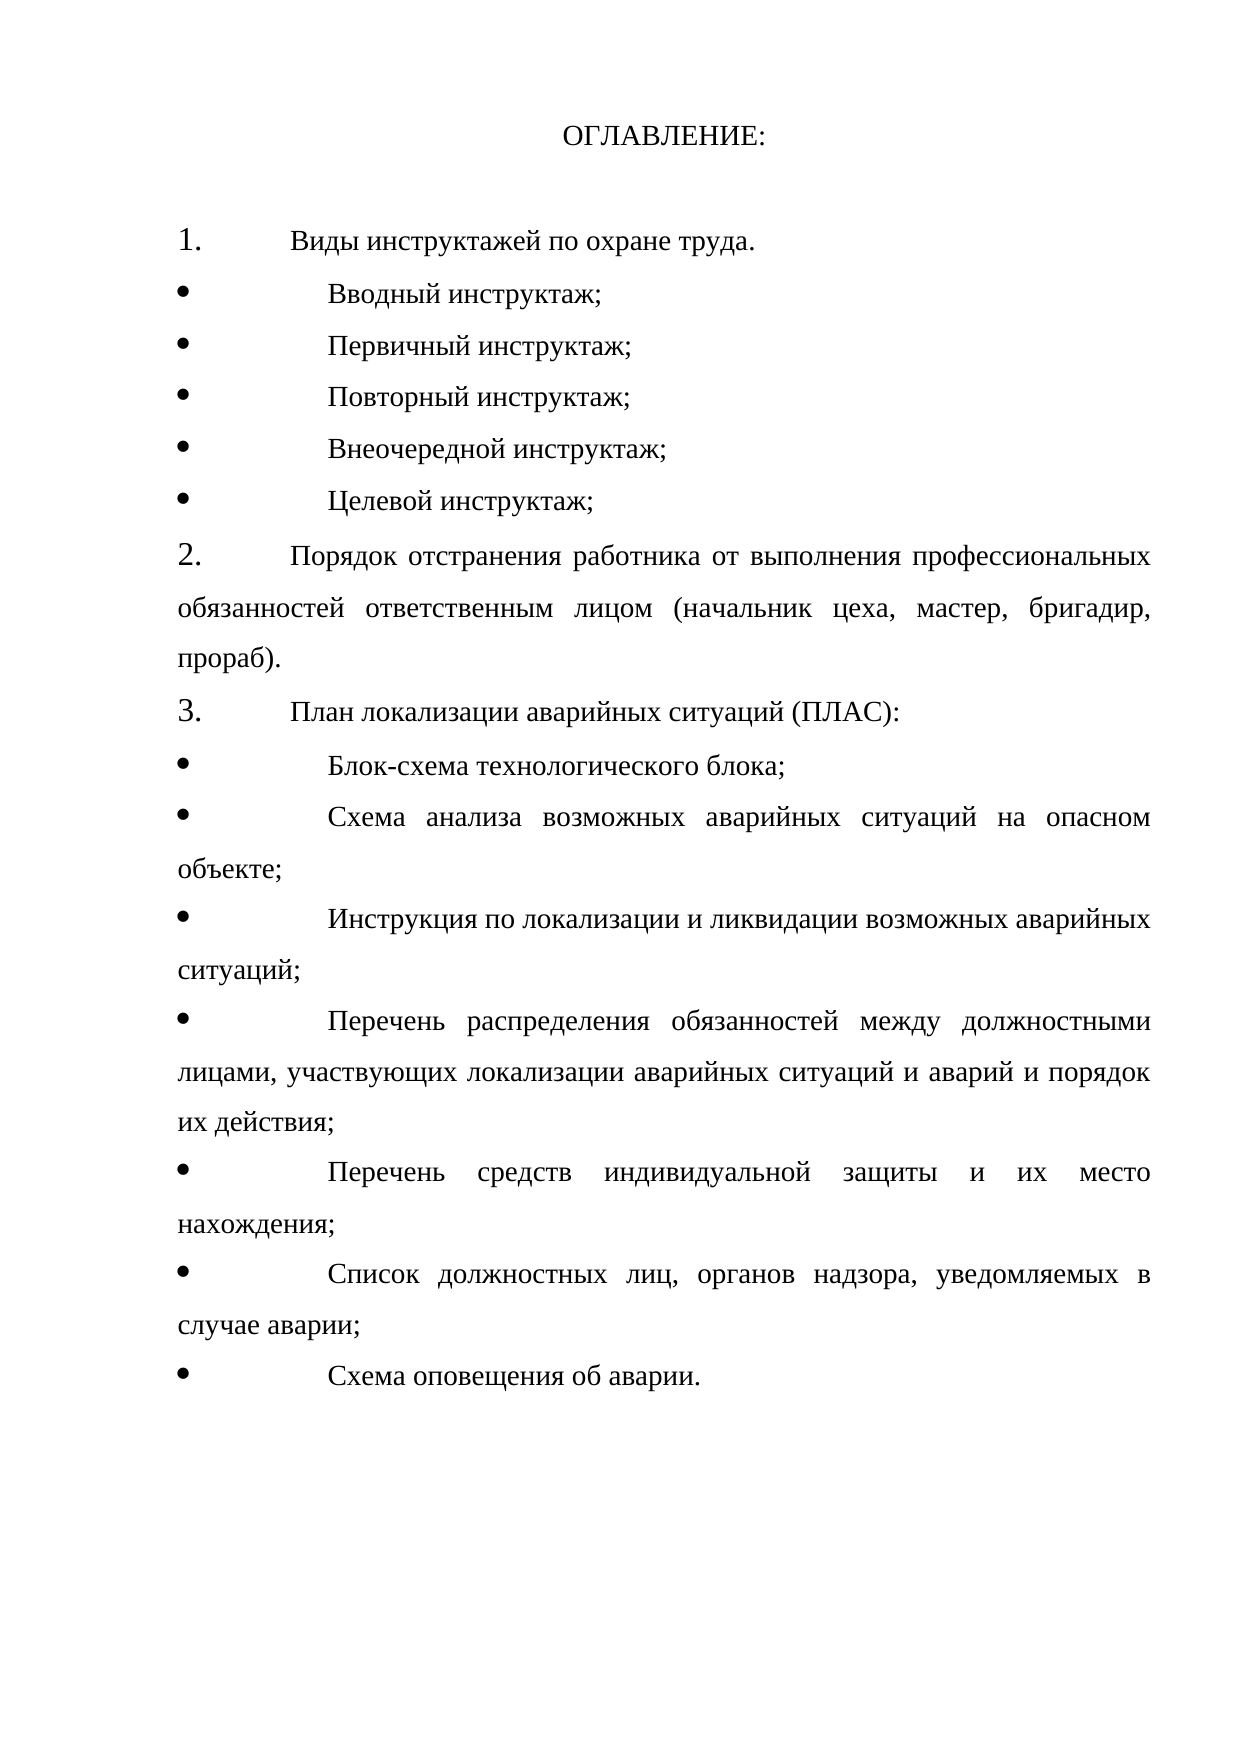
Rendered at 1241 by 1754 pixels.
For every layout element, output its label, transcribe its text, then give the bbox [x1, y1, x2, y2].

list Блок-схема технологического блока; [177, 748, 1152, 782]
list Виды инструктажей по охране труда. [177, 219, 1152, 257]
list Схема анализа возможных аварийных ситуаций на опасном объекте; [177, 799, 1152, 884]
list Вводный инструктаж; [177, 276, 1152, 311]
list Перечень средств индивидуальной защиты и их место нахождения; [177, 1154, 1152, 1239]
list План локализации аварийных ситуаций (ПЛАС): [177, 690, 1152, 729]
list Список должностных лиц, органов надзора, уведомляемых в случае аварии; [177, 1256, 1152, 1341]
list Схема оповещения об аварии. [177, 1358, 1152, 1392]
list Повторный инструктаж; [177, 379, 1152, 414]
list Порядок отстранения работника от выполнения профессиональных обязанностей ответственным лицом (начальник цеха, мастер, бригадир, прораб). [177, 534, 1152, 673]
list Первичный инструктаж; [177, 328, 1152, 362]
list Целевой инструктаж; [177, 483, 1152, 517]
list Внеочередной инструктаж; [177, 431, 1152, 466]
list Инструкция по локализации и ликвидации возможных аварийных ситуаций; [177, 901, 1152, 986]
list Перечень распределения обязанностей между должностными лицами, участвующих локализации аварийных ситуаций и аварий и порядок их действия; [177, 1003, 1152, 1138]
text ОГЛАВЛЕНИЕ: [177, 118, 1152, 152]
